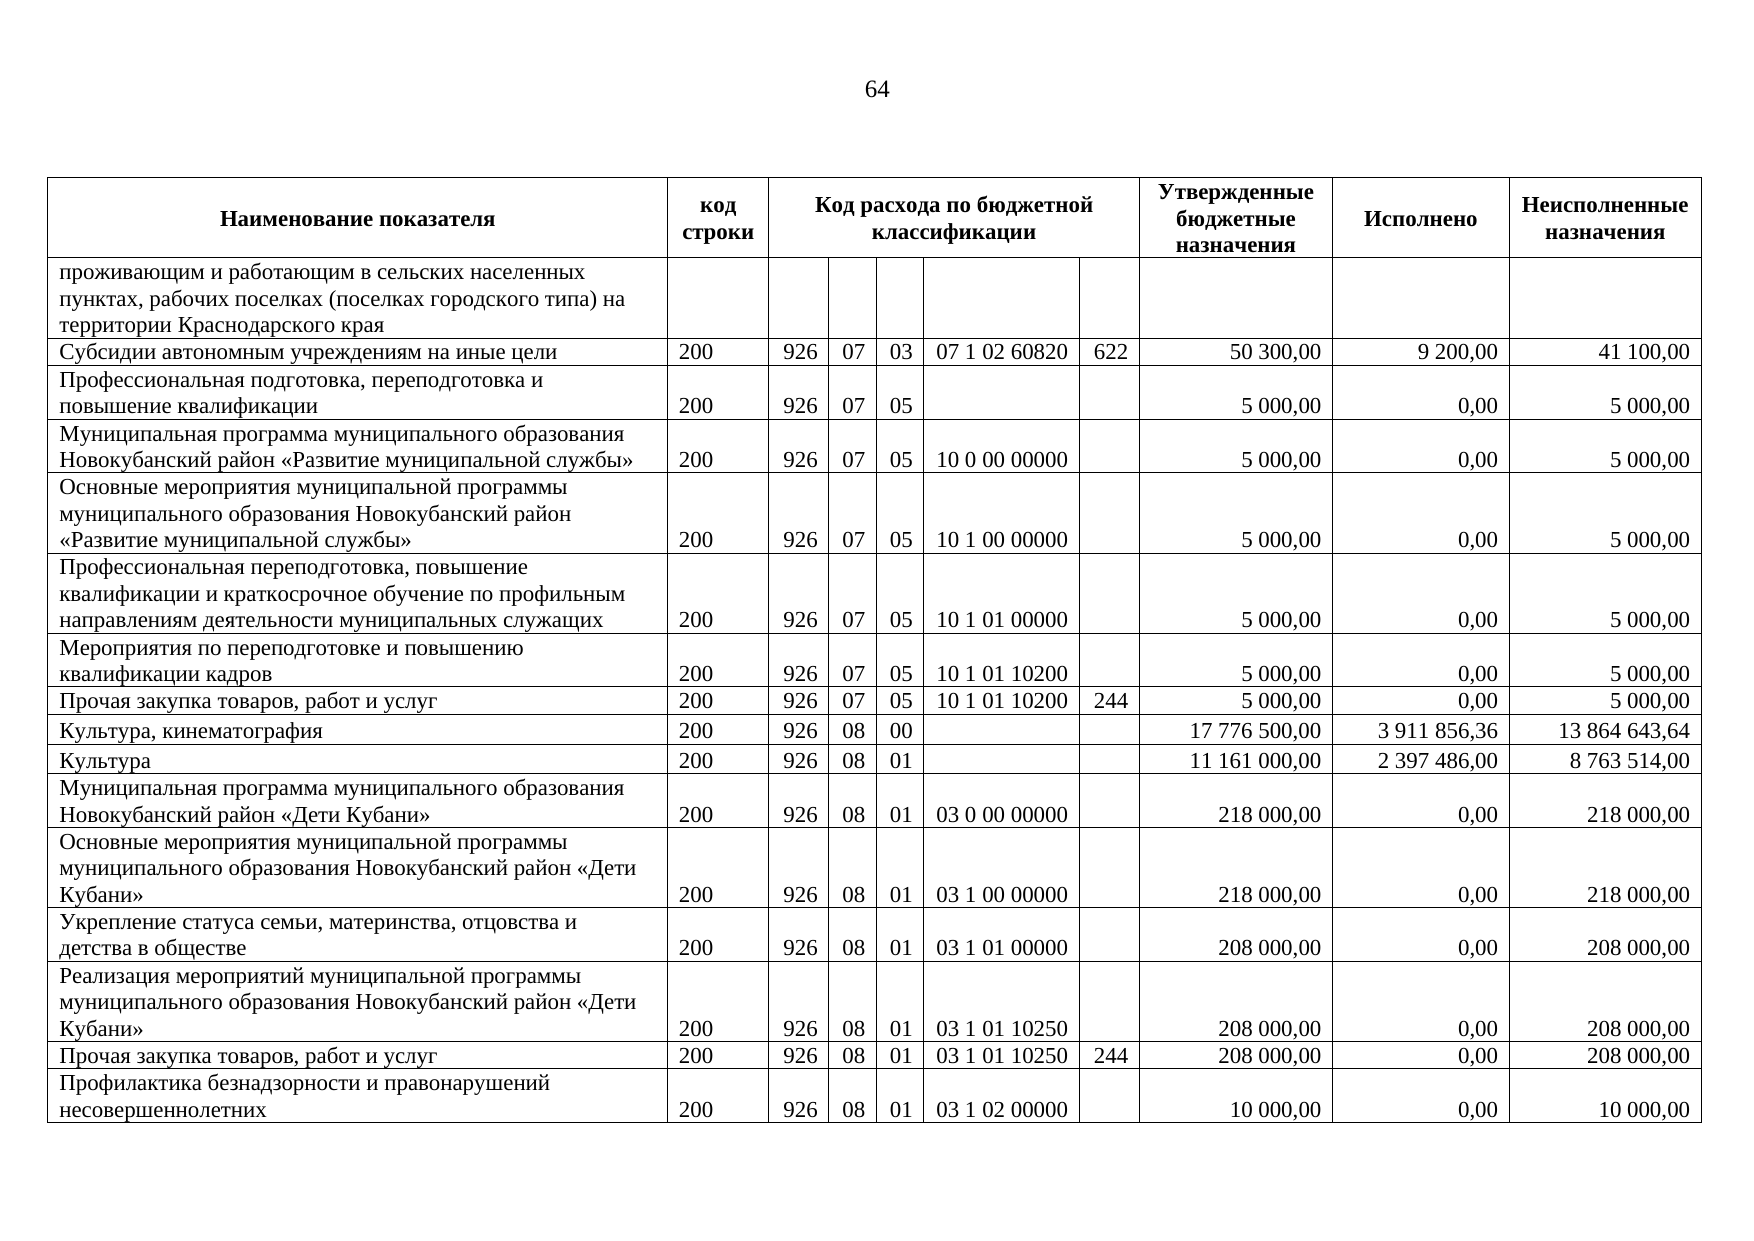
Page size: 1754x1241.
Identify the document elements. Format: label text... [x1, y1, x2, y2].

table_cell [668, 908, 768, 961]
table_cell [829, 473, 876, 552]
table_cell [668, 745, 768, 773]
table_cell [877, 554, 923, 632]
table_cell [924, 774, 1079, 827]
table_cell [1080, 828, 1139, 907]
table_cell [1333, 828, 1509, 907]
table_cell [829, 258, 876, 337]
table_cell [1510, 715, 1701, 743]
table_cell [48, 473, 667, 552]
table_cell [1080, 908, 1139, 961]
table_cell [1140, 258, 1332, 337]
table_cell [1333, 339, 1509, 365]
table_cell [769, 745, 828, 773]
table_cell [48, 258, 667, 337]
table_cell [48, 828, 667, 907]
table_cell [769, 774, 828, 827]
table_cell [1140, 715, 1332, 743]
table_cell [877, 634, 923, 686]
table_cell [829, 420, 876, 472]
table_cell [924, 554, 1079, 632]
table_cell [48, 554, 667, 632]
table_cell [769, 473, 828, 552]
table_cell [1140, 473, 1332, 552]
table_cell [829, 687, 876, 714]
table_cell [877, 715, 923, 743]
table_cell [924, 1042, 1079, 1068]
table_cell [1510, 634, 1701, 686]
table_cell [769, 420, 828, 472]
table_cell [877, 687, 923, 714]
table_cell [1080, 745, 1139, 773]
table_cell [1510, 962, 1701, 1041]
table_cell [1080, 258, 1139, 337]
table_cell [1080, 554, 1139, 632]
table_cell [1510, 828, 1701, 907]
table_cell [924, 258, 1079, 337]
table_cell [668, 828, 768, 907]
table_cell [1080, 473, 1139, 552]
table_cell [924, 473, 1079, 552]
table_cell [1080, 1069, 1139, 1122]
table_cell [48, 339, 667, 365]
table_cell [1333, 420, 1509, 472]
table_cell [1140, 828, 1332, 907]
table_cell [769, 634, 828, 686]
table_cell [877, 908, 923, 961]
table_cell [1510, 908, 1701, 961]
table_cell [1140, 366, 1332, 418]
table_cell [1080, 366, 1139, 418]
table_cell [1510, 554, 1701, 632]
table_header код строки [668, 178, 768, 257]
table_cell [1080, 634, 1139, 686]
table_header Код расхода по бюджетной классификации [769, 178, 1139, 257]
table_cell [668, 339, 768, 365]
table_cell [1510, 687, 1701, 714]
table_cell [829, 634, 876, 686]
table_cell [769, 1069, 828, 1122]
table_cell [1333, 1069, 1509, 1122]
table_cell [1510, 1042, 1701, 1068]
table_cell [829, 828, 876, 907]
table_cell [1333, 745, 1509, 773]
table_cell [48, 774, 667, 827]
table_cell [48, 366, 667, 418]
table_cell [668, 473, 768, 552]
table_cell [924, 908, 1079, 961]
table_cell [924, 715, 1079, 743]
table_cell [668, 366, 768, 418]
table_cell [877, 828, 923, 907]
table_header Наименование показателя [48, 178, 667, 257]
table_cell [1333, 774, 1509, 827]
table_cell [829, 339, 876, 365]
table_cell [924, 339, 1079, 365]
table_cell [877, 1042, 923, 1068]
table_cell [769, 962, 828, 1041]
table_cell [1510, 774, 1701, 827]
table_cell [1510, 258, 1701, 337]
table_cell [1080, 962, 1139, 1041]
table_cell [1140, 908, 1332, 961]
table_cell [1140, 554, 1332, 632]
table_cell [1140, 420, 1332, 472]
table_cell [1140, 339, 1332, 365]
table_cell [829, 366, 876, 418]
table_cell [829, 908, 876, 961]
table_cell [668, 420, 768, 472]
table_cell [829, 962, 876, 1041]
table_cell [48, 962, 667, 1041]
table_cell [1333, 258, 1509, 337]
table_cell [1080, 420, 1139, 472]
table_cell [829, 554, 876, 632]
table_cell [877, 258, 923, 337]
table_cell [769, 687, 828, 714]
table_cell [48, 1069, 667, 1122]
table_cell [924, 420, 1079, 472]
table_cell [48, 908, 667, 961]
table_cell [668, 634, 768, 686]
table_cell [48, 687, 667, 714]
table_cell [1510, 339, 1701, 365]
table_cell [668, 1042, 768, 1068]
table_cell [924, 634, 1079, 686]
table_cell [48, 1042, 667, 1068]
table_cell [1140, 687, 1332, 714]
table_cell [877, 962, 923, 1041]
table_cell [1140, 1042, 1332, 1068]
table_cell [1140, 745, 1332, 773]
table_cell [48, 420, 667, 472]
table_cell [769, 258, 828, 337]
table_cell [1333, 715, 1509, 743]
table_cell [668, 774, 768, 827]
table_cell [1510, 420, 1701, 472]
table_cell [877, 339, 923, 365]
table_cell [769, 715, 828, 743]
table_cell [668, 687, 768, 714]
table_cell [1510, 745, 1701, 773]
table_header Исполнено [1333, 178, 1509, 257]
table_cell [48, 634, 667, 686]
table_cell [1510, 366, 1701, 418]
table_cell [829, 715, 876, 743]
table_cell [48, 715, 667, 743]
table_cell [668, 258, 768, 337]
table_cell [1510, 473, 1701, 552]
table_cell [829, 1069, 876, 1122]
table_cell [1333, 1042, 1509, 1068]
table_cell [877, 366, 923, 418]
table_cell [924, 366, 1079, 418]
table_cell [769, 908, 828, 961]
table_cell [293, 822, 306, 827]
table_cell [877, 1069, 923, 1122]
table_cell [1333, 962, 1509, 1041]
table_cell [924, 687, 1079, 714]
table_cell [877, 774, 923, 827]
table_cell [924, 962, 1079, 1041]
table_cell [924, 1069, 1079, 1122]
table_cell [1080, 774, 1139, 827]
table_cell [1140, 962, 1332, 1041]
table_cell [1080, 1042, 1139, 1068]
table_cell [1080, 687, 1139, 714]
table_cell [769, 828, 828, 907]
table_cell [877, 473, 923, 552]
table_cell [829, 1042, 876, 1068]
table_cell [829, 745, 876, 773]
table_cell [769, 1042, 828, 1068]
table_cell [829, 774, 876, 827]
table_header Утвержденные бюджетные назначения [1140, 178, 1332, 257]
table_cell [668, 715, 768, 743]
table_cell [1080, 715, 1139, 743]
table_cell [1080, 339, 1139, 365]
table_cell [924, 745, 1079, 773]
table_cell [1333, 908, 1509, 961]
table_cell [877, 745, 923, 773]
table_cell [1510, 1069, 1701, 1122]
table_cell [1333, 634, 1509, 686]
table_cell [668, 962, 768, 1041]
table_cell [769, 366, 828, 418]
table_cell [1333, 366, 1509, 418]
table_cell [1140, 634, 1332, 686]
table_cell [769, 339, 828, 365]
table_header Неисполненные назначения [1510, 178, 1701, 257]
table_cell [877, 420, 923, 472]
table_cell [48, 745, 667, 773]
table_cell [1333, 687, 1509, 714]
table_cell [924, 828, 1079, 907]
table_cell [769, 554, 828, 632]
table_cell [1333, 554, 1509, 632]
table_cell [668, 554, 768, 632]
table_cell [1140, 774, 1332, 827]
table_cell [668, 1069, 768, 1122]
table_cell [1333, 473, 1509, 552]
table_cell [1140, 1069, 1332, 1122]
